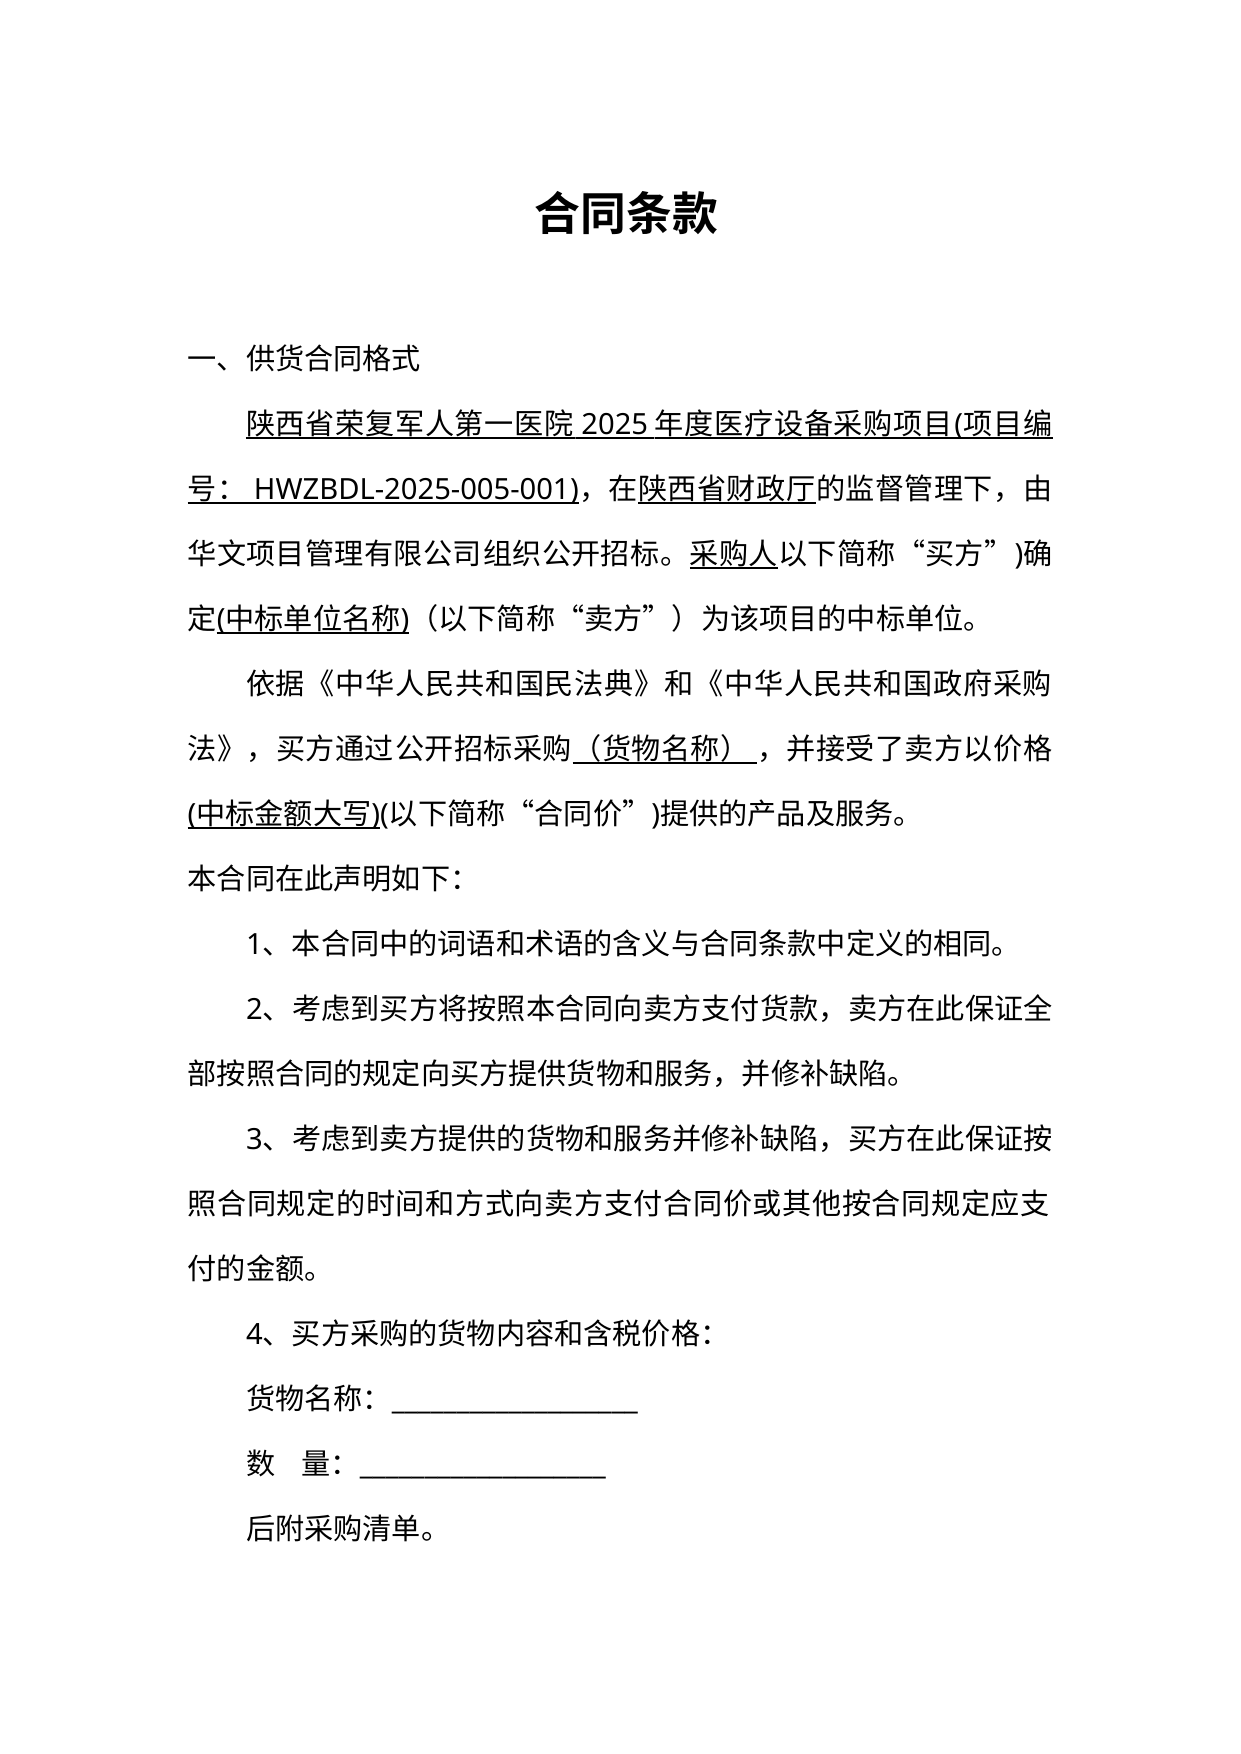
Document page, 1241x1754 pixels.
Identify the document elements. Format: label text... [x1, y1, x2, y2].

text 依据《中华人民共和国民法典》和《中华人民共和国政府采购法》，买方通过公开招标采购（货物名称） ，并接受了卖方以价格(中标金额大写)(以下简称“合同价”)提供的产品及服务。 [187, 649, 1053, 844]
text 数 量：___________________ [187, 1429, 1053, 1494]
text 合同条款 [187, 162, 1053, 259]
text 一、供货合同格式 [187, 324, 1053, 389]
text 2、考虑到买方将按照本合同向卖方支付货款，卖方在此保证全部按照合同的规定向买方提供货物和服务，并修补缺陷。 [187, 974, 1053, 1104]
text 货物名称：___________________ [187, 1364, 1053, 1429]
text 3、考虑到卖方提供的货物和服务并修补缺陷，买方在此保证按照合同规定的时间和方式向卖方支付合同价或其他按合同规定应支付的金额。 [187, 1104, 1053, 1299]
text 陕西省荣复军人第一医院2025年度医疗设备采购项目(项目编号： HWZBDL-2025-005-001)，在陕西省财政厅的监督管理下，由华文项目管理有限公司组织公开招标。采购人以下简称“买方”)确定(中标单位名称)（以下简称“卖方”）为该项目的中标单位。 [187, 389, 1053, 649]
text 后附采购清单。 [187, 1494, 1053, 1559]
text 本合同在此声明如下： [187, 844, 1053, 909]
text 4、买方采购的货物内容和含税价格： [187, 1299, 1053, 1364]
text 1、本合同中的词语和术语的含义与合同条款中定义的相同。 [187, 909, 1053, 974]
